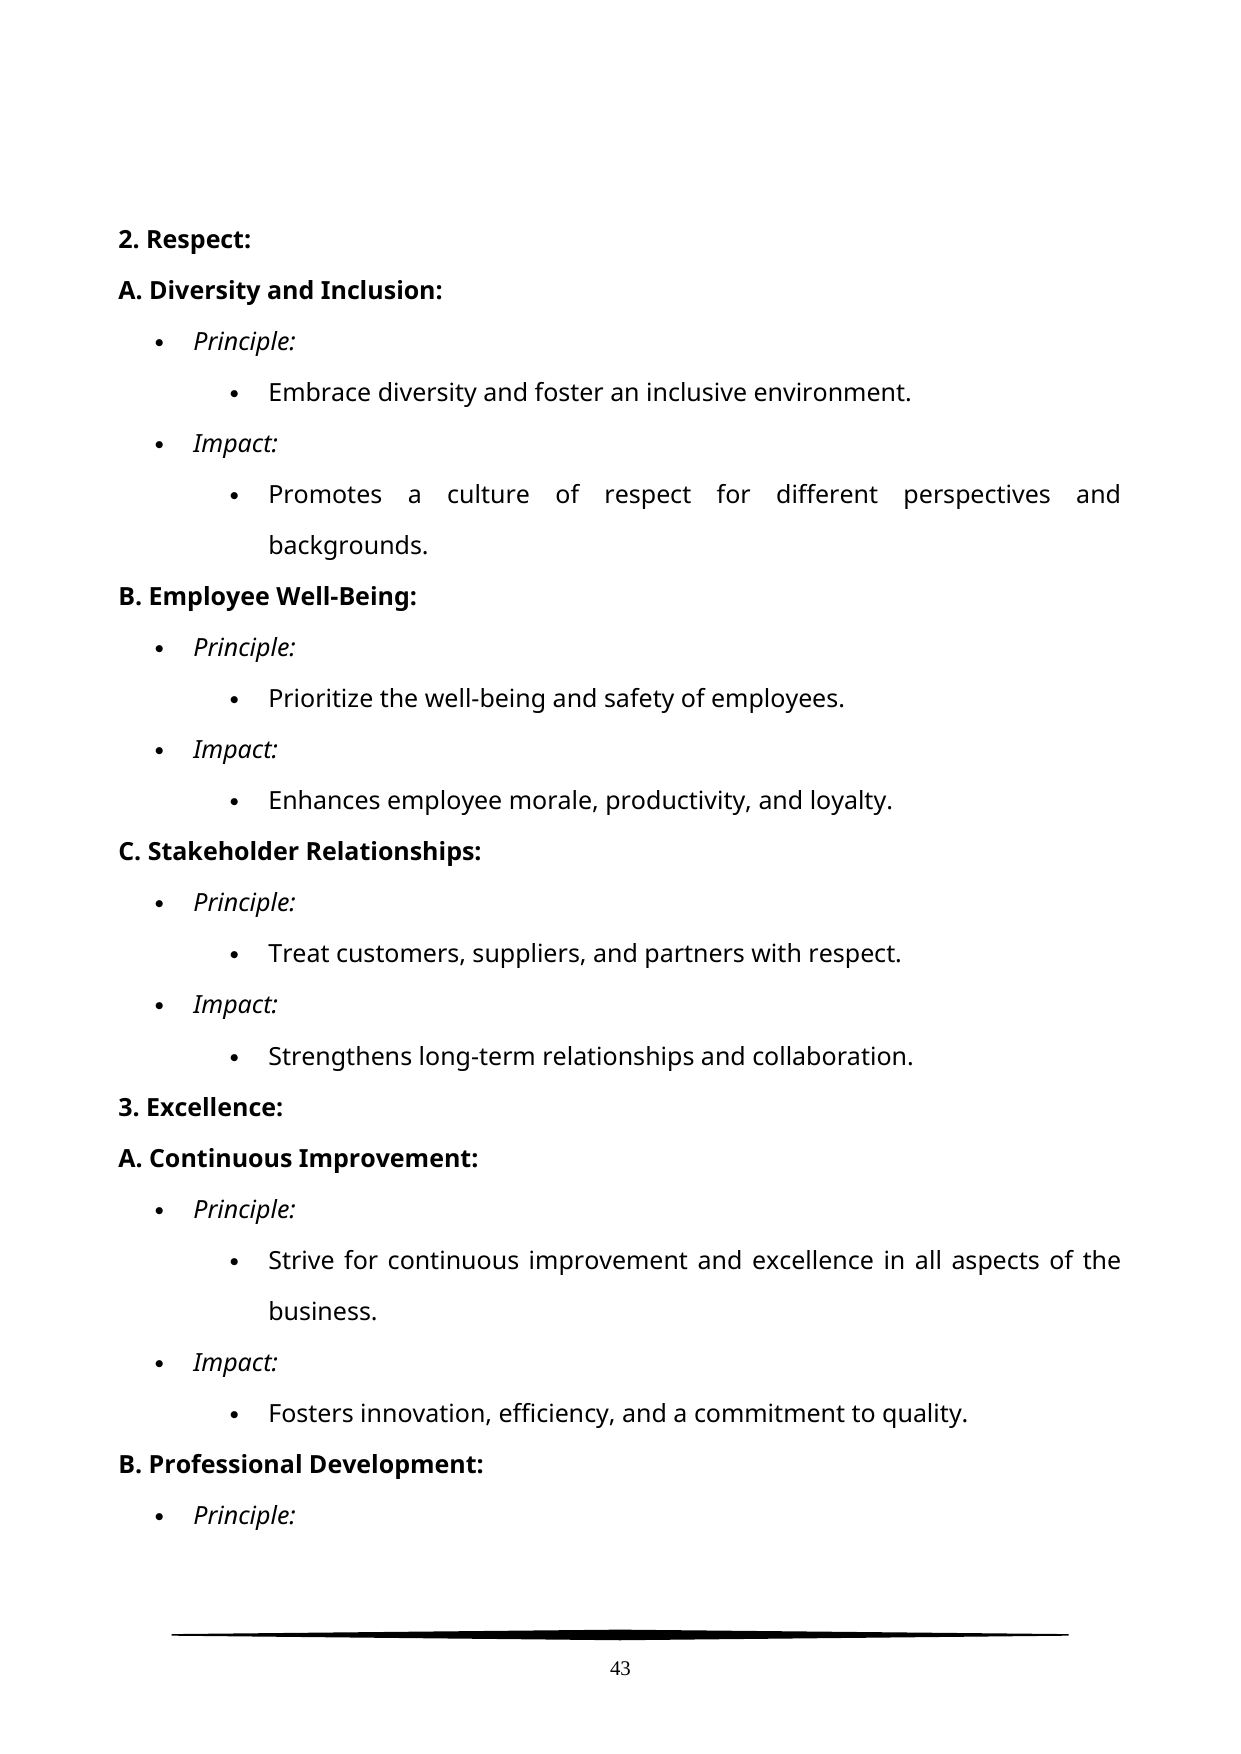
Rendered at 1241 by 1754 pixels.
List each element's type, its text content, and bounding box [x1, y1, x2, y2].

list Prioritize the well-being and safety of employees. [231, 681, 1122, 715]
text 3. Excellence: [118, 1089, 1122, 1123]
text A. Continuous Improvement: [118, 1140, 1122, 1174]
list Principle: [156, 324, 1122, 358]
list Impact: [156, 987, 1122, 1021]
list Treat customers, suppliers, and partners with respect. [231, 936, 1122, 970]
text B. Employee Well-Being: [118, 579, 1122, 613]
text C. Stakeholder Relationships: [118, 834, 1122, 868]
list Principle: [156, 1498, 1122, 1532]
text A. Diversity and Inclusion: [118, 273, 1122, 307]
list Principle: [156, 630, 1122, 664]
text 2. Respect: [118, 222, 1122, 256]
list Strengthens long-term relationships and collaboration. [231, 1038, 1122, 1072]
list Principle: [156, 1191, 1122, 1225]
list Strive for continuous improvement and excellence in all aspects of the business. [231, 1242, 1122, 1327]
list Enhances employee morale, productivity, and loyalty. [231, 783, 1122, 817]
list Promotes a culture of respect for different perspectives and backgrounds. [231, 477, 1122, 562]
list Embrace diversity and foster an inclusive environment. [231, 375, 1122, 409]
list Impact: [156, 1344, 1122, 1378]
text B. Professional Development: [118, 1447, 1122, 1481]
list Principle: [156, 885, 1122, 919]
list Impact: [156, 426, 1122, 460]
list Fosters innovation, efficiency, and a commitment to quality. [231, 1396, 1122, 1429]
list Impact: [156, 732, 1122, 766]
